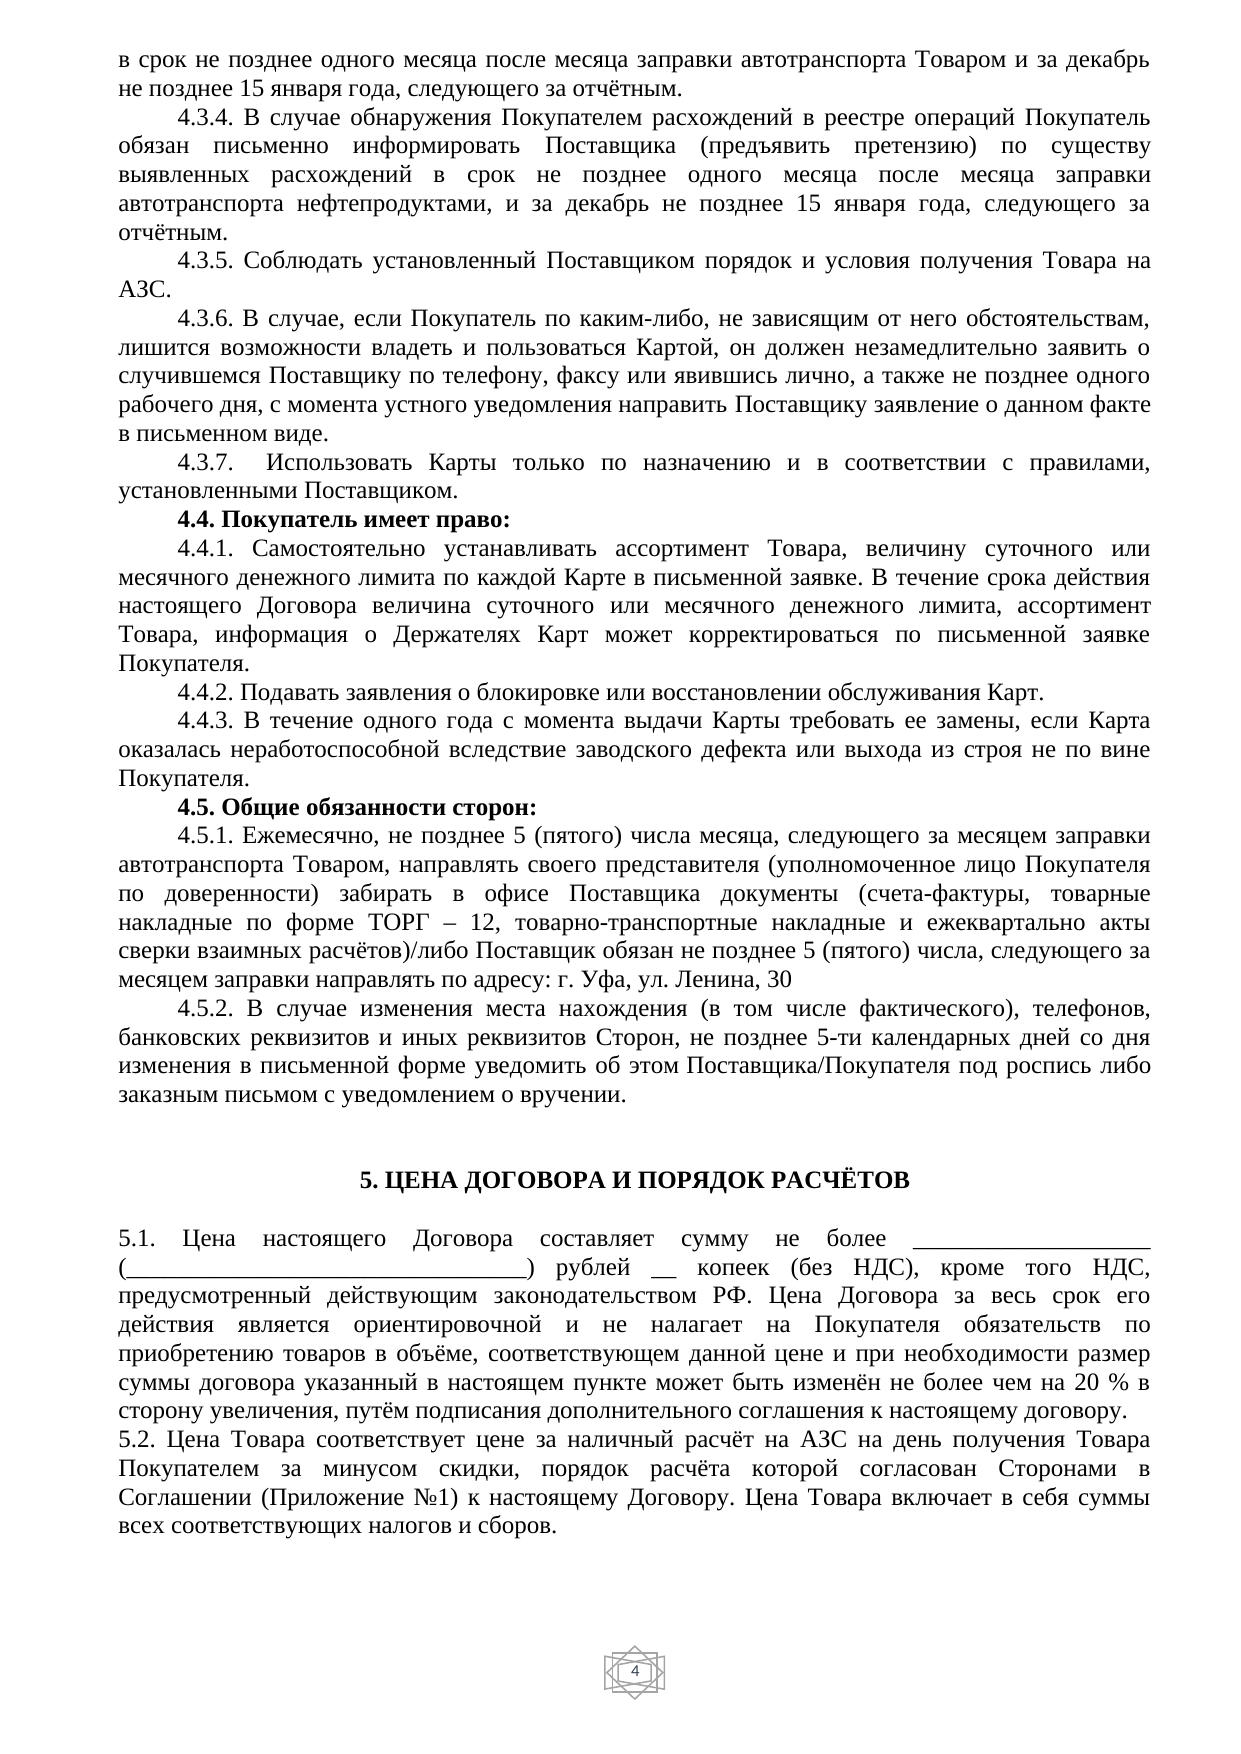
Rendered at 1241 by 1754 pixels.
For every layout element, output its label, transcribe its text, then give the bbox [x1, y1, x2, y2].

text 4.4.2. Подавать заявления о блокировке или восстановлении обслуживания Карт. [118, 677, 1152, 706]
text 4.4.1. Самостоятельно устанавливать ассортимент Товара, величину суточного или месячного денежного лимита по каждой Карте в письменной заявке. В течение срока действия настоящего Договора величина суточного или месячного денежного лимита, ассортимент Товара, информация о Держателях Карт может корректироваться по письменной заявке Покупателя. [118, 533, 1152, 677]
text 4.5. Общие обязанности сторон: [118, 792, 1152, 821]
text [118, 44, 1152, 102]
text 4.3.7. Использовать Карты только по назначению и в соответствии с правилами, установленными Поставщиком. [118, 447, 1152, 504]
text 4.3.5. Соблюдать установленный Поставщиком порядок и условия получения Товара на АЗС. [118, 246, 1152, 303]
text 4.4.3. В течение одного года с момента выдачи Карты требовать ее замены, если Карта оказалась неработоспособной вследствие заводского дефекта или выхода из строя не по вине Покупателя. [118, 706, 1152, 792]
text 5.1. Цена настоящего Договора составляет сумму не более ___________________ (________________________________) рублей __ копеек (без НДС), кроме того НДС, предусмотренный действующим законодательством РФ. Цена Договора за весь срок его действия является ориентировочной и не налагает на Покупателя обязательств по приобретению товаров в объёме, соответствующем данной цене и при необходимости размер суммы договора указанный в настоящем пункте может быть изменён не более чем на 20 % в сторону увеличения, путём подписания дополнительного соглашения к настоящему договору. [118, 1223, 1152, 1424]
text 5.2. Цена Товара соответствует цене за наличный расчёт на АЗС на день получения Товара Покупателем за минусом скидки, порядок расчёта которой согласован Сторонами в Соглашении (Приложение №1) к настоящему Договору. Цена Товара включает в себя суммы всех соответствующих налогов и сборов. [118, 1424, 1152, 1539]
text 4.3.6. В случае, если Покупатель по каким-либо, не зависящим от него обстоятельствам, лишится возможности владеть и пользоваться Картой, он должен незамедлительно заявить о случившемся Поставщику по телефону, факсу или явившись лично, а также не позднее одного рабочего дня, с момента устного уведомления направить Поставщику заявление о данном факте в письменном виде. [118, 303, 1152, 447]
text 4.5.1. Ежемесячно, не позднее 5 (пятого) числа месяца, следующего за месяцем заправки автотранспорта Товаром, направлять своего представителя (уполномоченное лицо Покупателя по доверенности) забирать в офисе Поставщика документы (счета-фактуры, товарные накладные по форме ТОРГ – 12, товарно-транспортные накладные и ежеквартально акты сверки взаимных расчётов)/либо Поставщик обязан не позднее 5 (пятого) числа, следующего за месяцем заправки направлять по адресу: г. Уфа, ул. Ленина, 30 [118, 821, 1152, 993]
text 4.4. Покупатель имеет право: [118, 504, 1152, 533]
text 4.5.2. В случае изменения места нахождения (в том числе фактического), телефонов, банковских реквизитов и иных реквизитов Сторон, не позднее 5-ти календарных дней со дня изменения в письменной форме уведомить об этом Поставщика/Покупателя под роспись либо заказным письмом с уведомлением о вручении. [118, 993, 1152, 1108]
text 5. ЦЕНА ДОГОВОРА И ПОРЯДОК РАСЧЁТОВ [118, 1166, 1152, 1194]
text 4.3.4. В случае обнаружения Покупателем расхождений в реестре операций Покупатель обязан письменно информировать Поставщика (предъявить претензию) по существу выявленных расхождений в срок не позднее одного месяца после месяца заправки автотранспорта нефтепродуктами, и за декабрь не позднее 15 января года, следующего за отчётным. [118, 102, 1152, 246]
